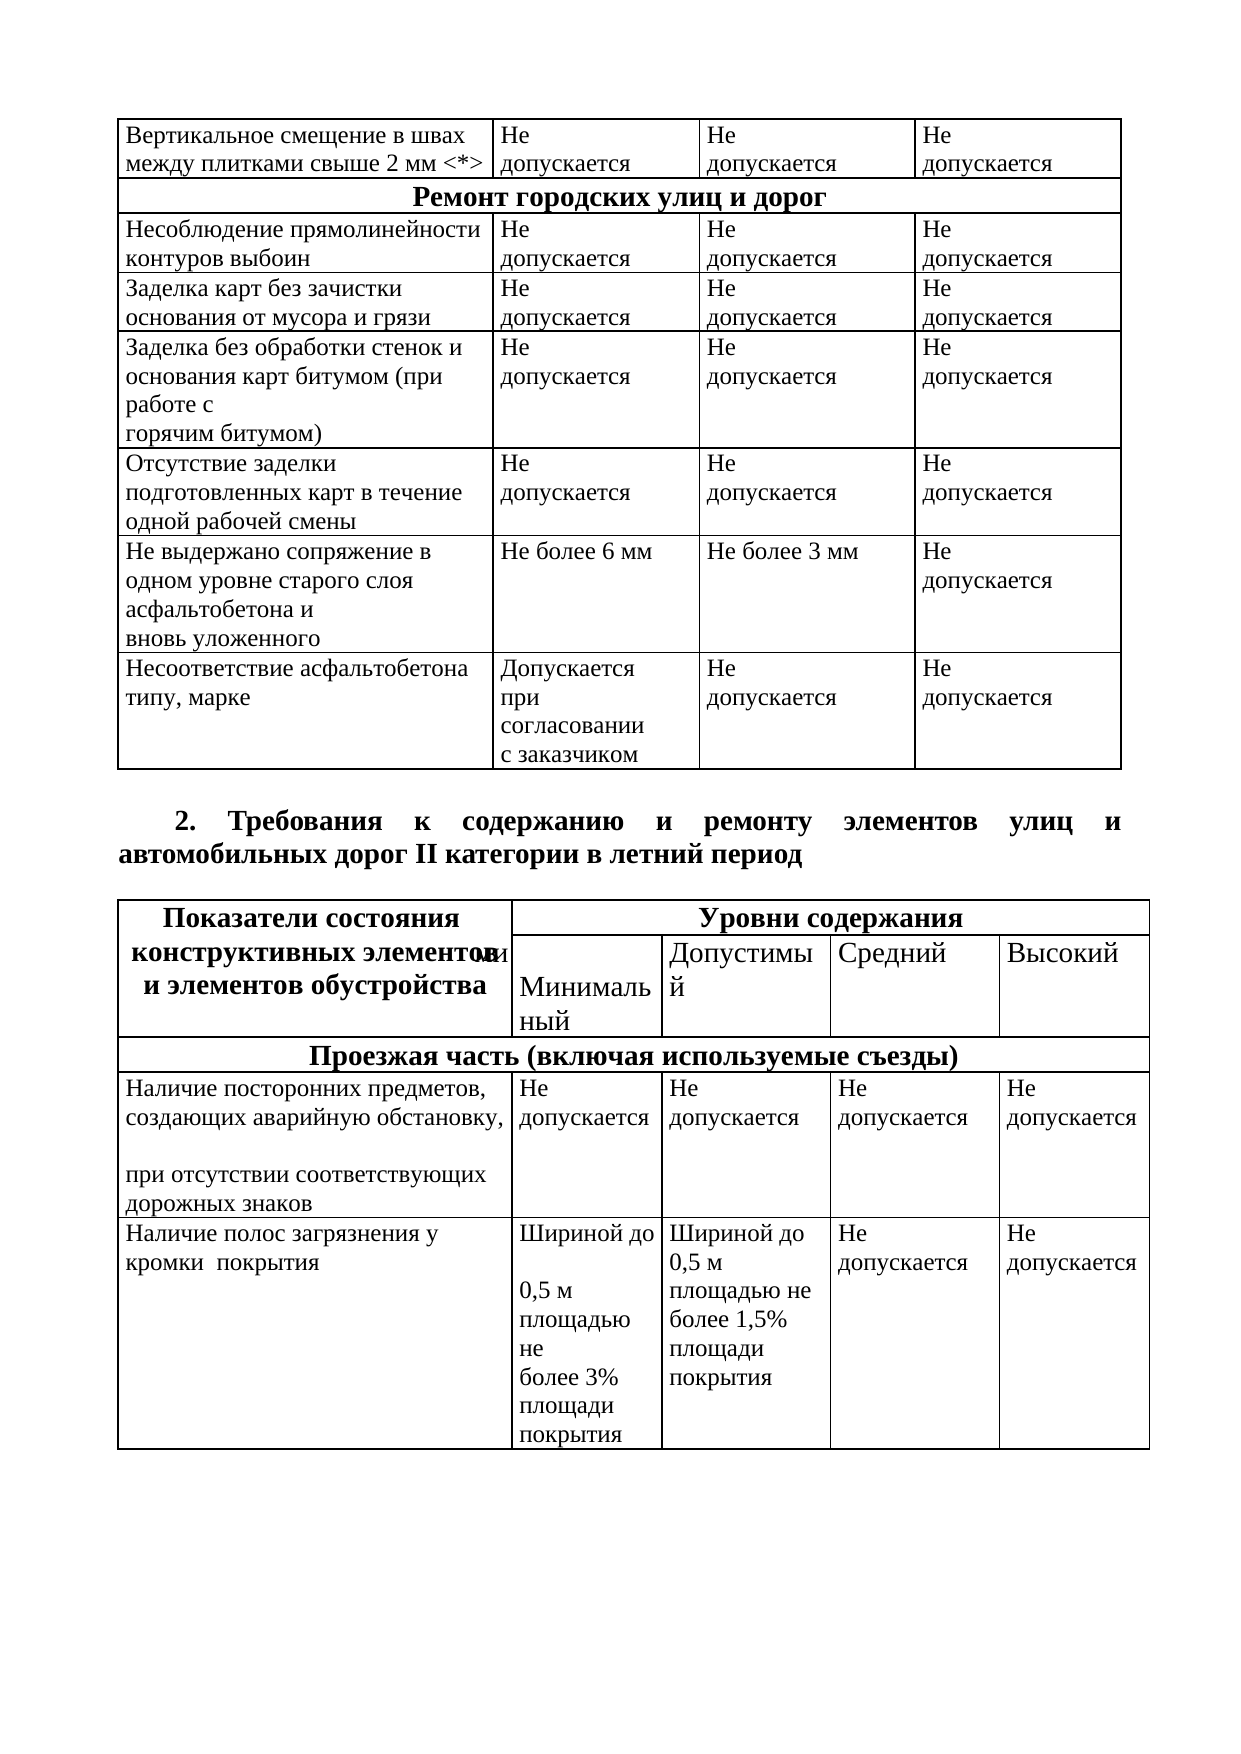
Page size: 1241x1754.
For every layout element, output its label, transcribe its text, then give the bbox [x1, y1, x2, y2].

table_cell Не допускается [831, 1073, 999, 1217]
table_cell Не допускается [916, 332, 1120, 447]
text 2. Требования к содержанию и ремонту элементов улиц и автомобильных дорог II категории в летний период [118, 803, 1122, 870]
table_cell Высокий [1000, 936, 1149, 1036]
table_cell Ремонт городских улиц и дорог [119, 179, 1120, 212]
table_cell Не допускается [1000, 1218, 1149, 1448]
table_cell Не допускается [700, 273, 914, 330]
table_cell Не допускается [663, 1073, 830, 1217]
table_cell Несоответствие асфальтобетона типу, марке [119, 653, 492, 768]
table_header Показатели состояния конструктивных элементов и элементов обустройства [119, 901, 511, 1036]
table_cell Не допускается [1000, 1073, 1149, 1217]
table_cell Не выдержано сопряжение в одном уровне старого слоя асфальтобетона и вновь уложенного [119, 536, 492, 651]
table_cell Наличие полос загрязнения у кромки покрытия [119, 1218, 511, 1448]
table_cell Допустимый [663, 936, 830, 1036]
table_cell Не допускается [916, 120, 1120, 177]
table_cell Не допускается [494, 214, 699, 271]
table_header Уровни содержания [513, 901, 1149, 934]
table_cell Не допускается [916, 449, 1120, 535]
table_cell Отсутствие заделки подготовленных карт в течение одной рабочей смены [119, 449, 492, 535]
table_cell Не допускается [700, 653, 914, 768]
table_cell Не допускается [916, 653, 1120, 768]
table_cell Не допускается [494, 449, 699, 535]
table_cell Несоблюдение прямолинейности контуров выбоин [119, 214, 492, 271]
table_cell Не допускается [494, 120, 699, 177]
table_cell Не допускается [831, 1218, 999, 1448]
table_cell Не допускается [513, 1073, 661, 1217]
table_cell Наличие посторонних предметов, создающих аварийную обстановку, при отсутствии соответствующих дорожных знаков [119, 1073, 511, 1217]
table_cell Заделка карт без зачистки основания от мусора и грязи [119, 273, 492, 330]
table_cell Не допускается [700, 120, 914, 177]
table_cell Не допускается [916, 214, 1120, 271]
table_cell Шириной до 0,5 м площадью не более 3% площади покрытия [513, 1218, 661, 1448]
table_cell Вертикальное смещение в швах между плитками свыше <*> [119, 120, 492, 177]
table_cell Средний [831, 936, 999, 1036]
table_cell Не допускается [916, 273, 1120, 330]
table_cell Допускается при согласовании с заказчиком [494, 653, 699, 768]
table_cell ми Минимальный [513, 936, 661, 1036]
table_cell Не допускается [494, 273, 699, 330]
table_cell Проезжая часть (включая используемые съезды) [119, 1038, 1149, 1071]
table_cell Не допускается [700, 214, 914, 271]
table_cell Заделка без обработки стенок и основания карт битумом (при работе с горячим битумом) [119, 332, 492, 447]
table_cell Не допускается [494, 332, 699, 447]
table_cell Не допускается [916, 536, 1120, 651]
table_cell Не допускается [700, 449, 914, 535]
table_cell Не допускается [700, 332, 914, 447]
table_cell Шириной до 0,5 м площадью не более 1,5% площади покрытия [663, 1218, 830, 1448]
table_cell Не более [700, 536, 914, 651]
table_cell Не более [494, 536, 699, 651]
